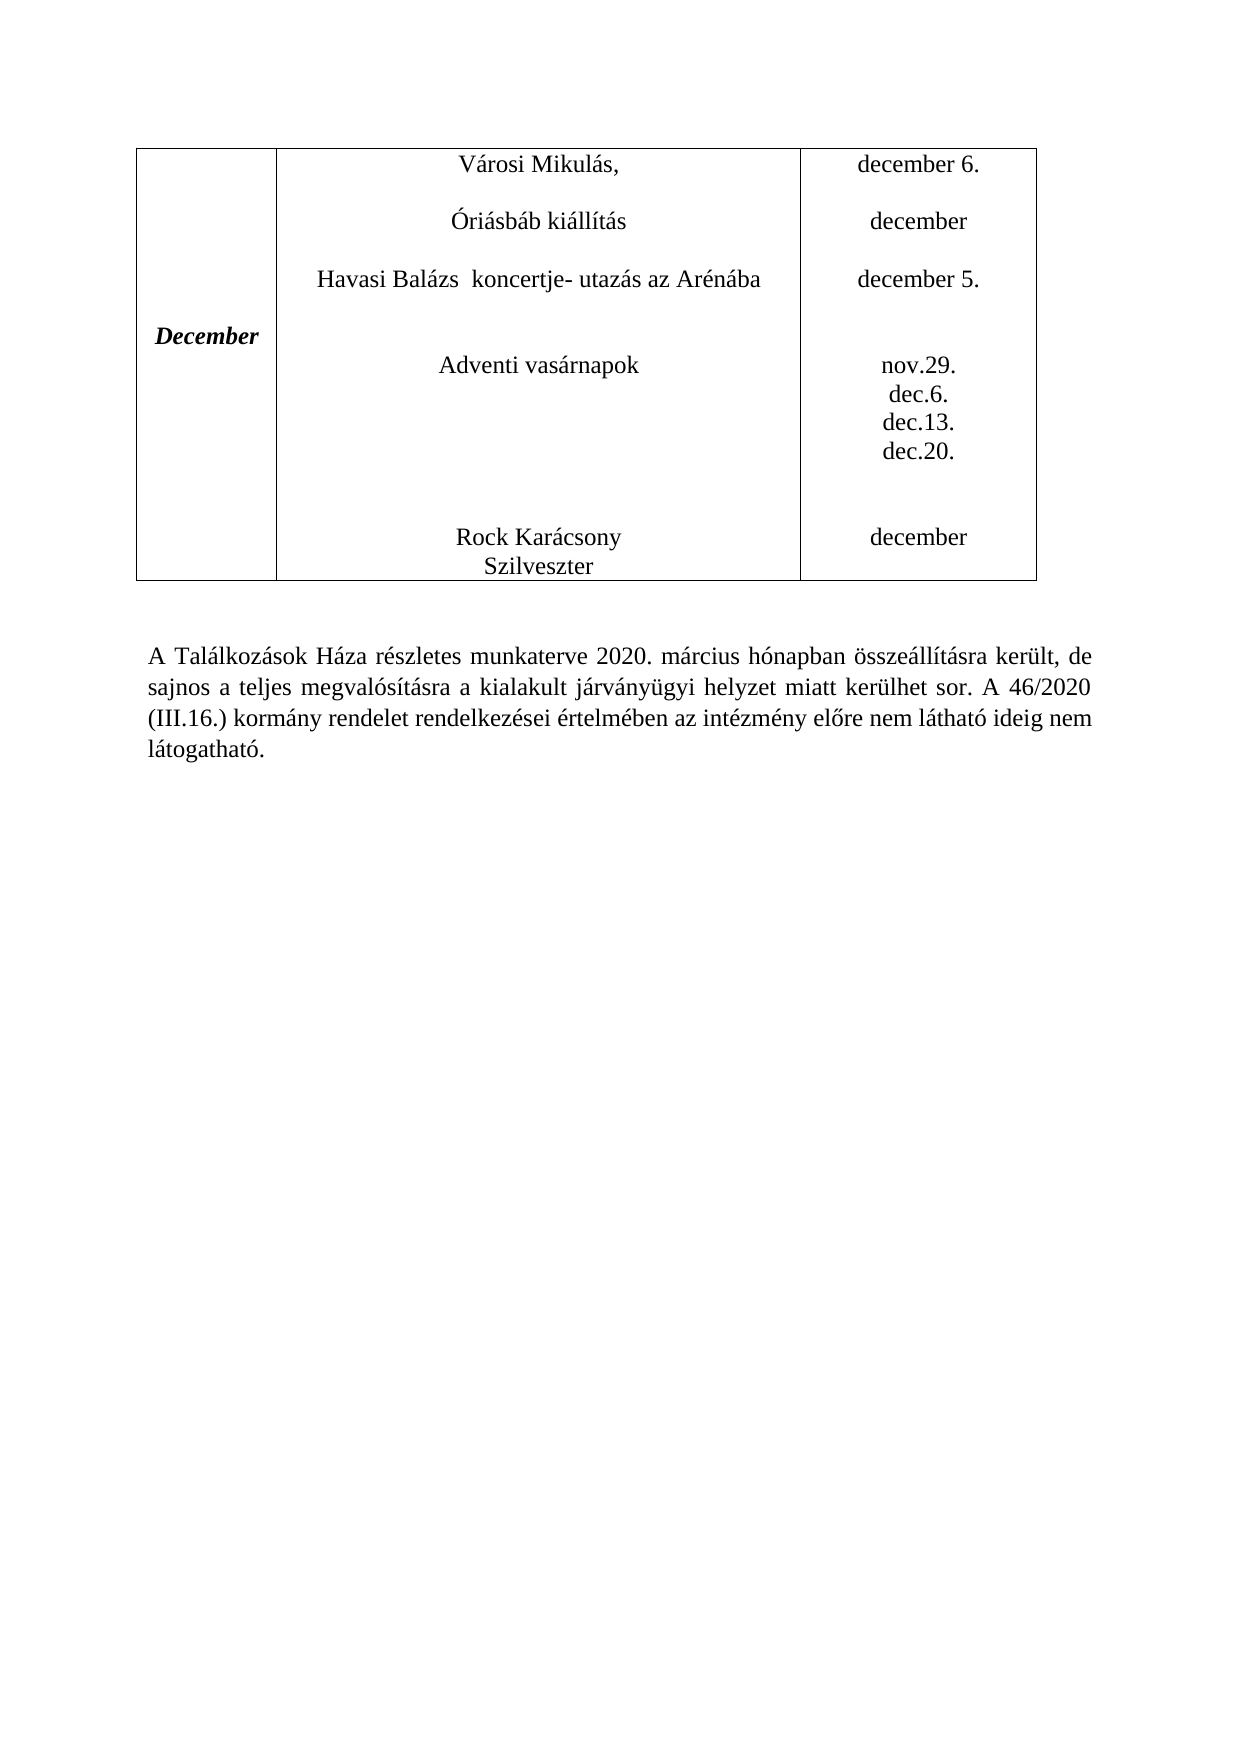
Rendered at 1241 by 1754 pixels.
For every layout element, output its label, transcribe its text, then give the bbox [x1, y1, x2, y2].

text A Találkozások Háza részletes munkaterve 2020. március hónapban összeállításra került, de sajnos a teljes megvalósításra a kialakult járványügyi helyzet miatt kerülhet sor. A 46/2020 (III.16.) kormány rendelet rendelkezései értelmében az intézmény előre nem látható ideig nem látogatható. [148, 641, 1093, 763]
table_cell December [137, 149, 276, 580]
table_cell december 6. december december 5. nov.29. dec.6. dec.13. dec.20. december [801, 149, 1036, 580]
table_cell Városi Mikulás, Óriásbáb kiállítás Havasi Balázs koncertje- utazás az Arénába Adventi vasárnapok Rock Karácsony Szilveszter [277, 149, 800, 580]
